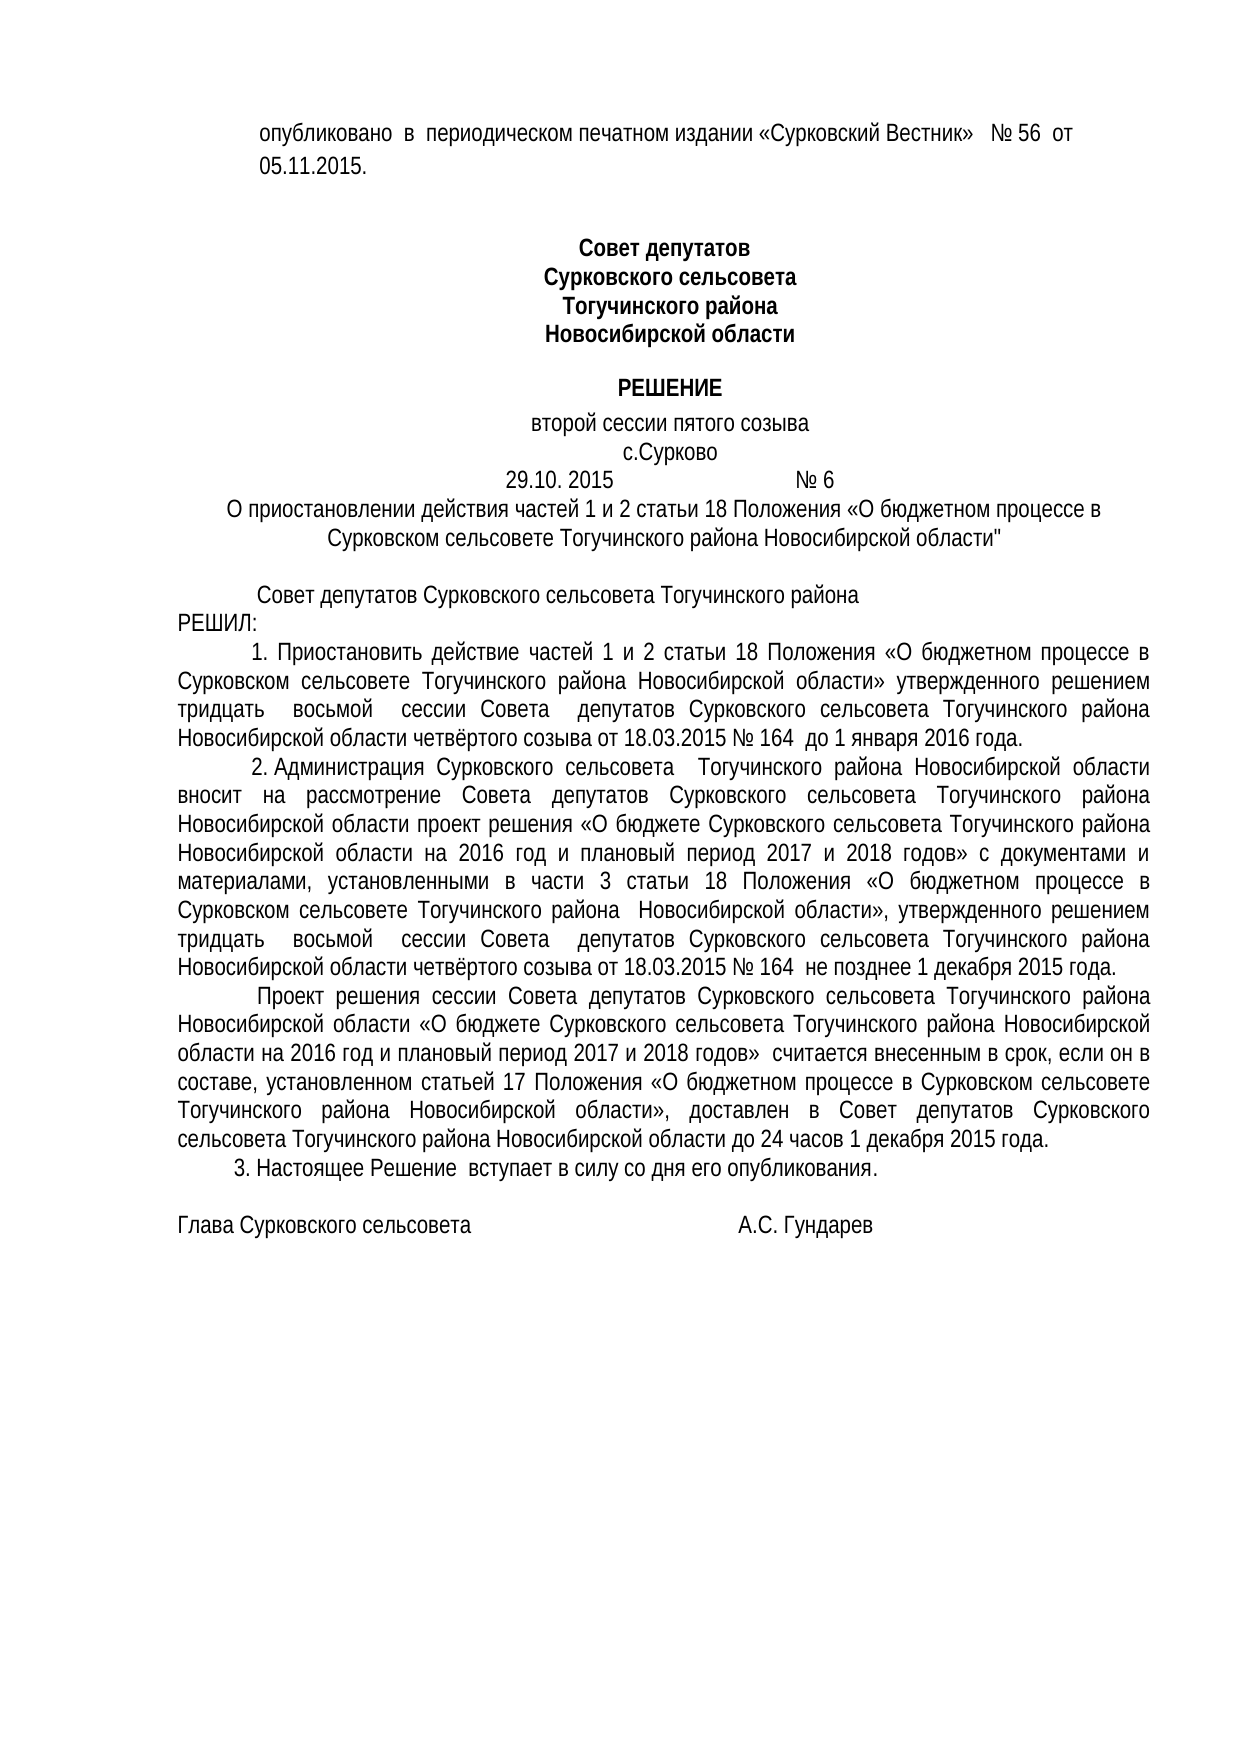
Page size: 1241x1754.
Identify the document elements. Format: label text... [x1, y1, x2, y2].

text Проект решения сессии Совета депутатов Сурковского сельсовета Тогучинского района Новосибирской области «О бюджете Сурковского сельсовета Тогучинского района Новосибирской области на 2016 год и плановый период 2017 и 2018 годов» считается внесенным в срок, если он в составе, установленном статьей 17 Положения «О бюджетном процессе в Сурковском сельсовете Тогучинского района Новосибирской области», доставлен в Совет депутатов Сурковского сельсовета Тогучинского района Новосибирской области до 24 часов 1 декабря 2015 года. [177, 981, 1152, 1153]
text О приостановлении действия частей 1 и 2 статьи 18 Положения «О бюджетном процессе в Сурковском сельсовете Тогучинского района Новосибирской области" [177, 494, 1152, 551]
text Совет депутатов Сурковского сельсовета Тогучинского района [177, 580, 1152, 608]
text Новосибирской области [177, 319, 1163, 348]
text 1. Приостановить действие частей 1 и 2 статьи 18 Положения «О бюджетном процессе в Сурковском сельсовете Тогучинского района Новосибирской области» утвержденного решением тридцать восьмой сессии Совета депутатов Сурковского сельсовета Тогучинского района Новосибирской области четвёртого созыва от 18.03.2015 № 164 до 1 января 2016 года. [177, 637, 1152, 752]
text РЕШЕНИЕ [177, 373, 1163, 402]
text 2. Администрация Сурковского сельсовета Тогучинского района Новосибирской области вносит на рассмотрение Совета депутатов Сурковского сельсовета Тогучинского района Новосибирской области проект решения «О бюджете Сурковского сельсовета Тогучинского района Новосибирской области на 2016 год и плановый период 2017 и 2018 годов» с документами и материалами, установленными в части 3 статьи 18 Положения «О бюджетном процессе в Сурковском сельсовете Тогучинского района Новосибирской области», утвержденного решением тридцать восьмой сессии Совета депутатов Сурковского сельсовета Тогучинского района Новосибирской области четвёртого созыва от 18.03.2015 № 164 не позднее 1 декабря 2015 года. [177, 752, 1152, 981]
text 3. Настоящее Решение вступает в силу со дня его опубликования. [177, 1153, 1152, 1181]
text Глава Сурковского сельсовета А.С. Гундарев [177, 1210, 1152, 1239]
text опубликовано в периодическом печатном издании «Сурковский Вестник» № 56 от 05.11.2015. [259, 118, 1152, 180]
text Совет депутатов [177, 233, 1152, 262]
text с.Сурково [177, 437, 1163, 465]
text Сурковского сельсовета [177, 262, 1163, 291]
text Тогучинского района [177, 291, 1163, 319]
text РЕШИЛ: [177, 608, 1152, 637]
text 29.10. 2015 № 6 [177, 465, 1163, 494]
text второй сессии пятого созыва [177, 408, 1163, 437]
